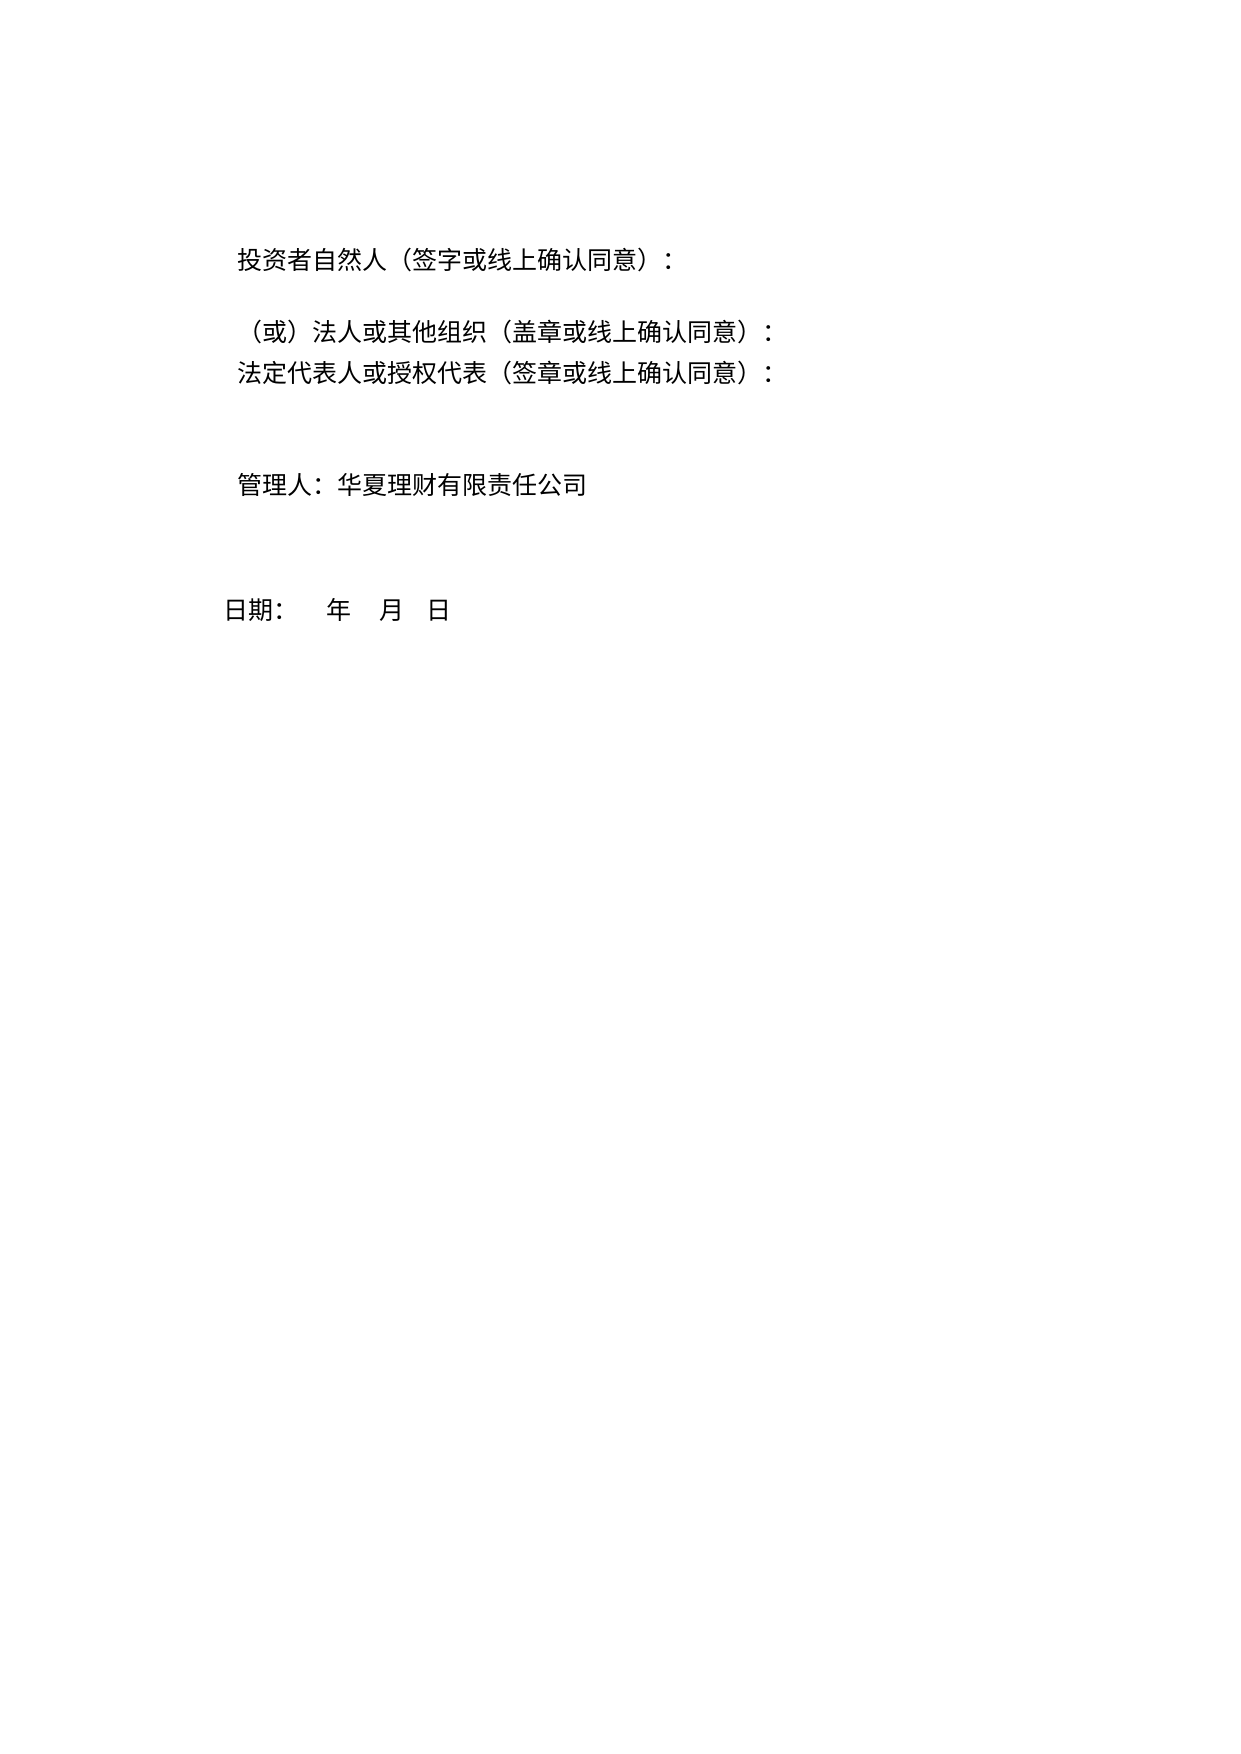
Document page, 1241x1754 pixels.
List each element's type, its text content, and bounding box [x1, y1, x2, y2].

text 管理人：华夏理财有限责任公司 [187, 465, 1053, 501]
text （或）法人或其他组织（盖章或线上确认同意）： [187, 312, 1053, 348]
text 投资者自然人（签字或线上确认同意）： [187, 240, 1053, 277]
text 日期： 年 月 日 [187, 576, 1053, 641]
text 法定代表人或授权代表（签章或线上确认同意）： [187, 354, 1053, 390]
